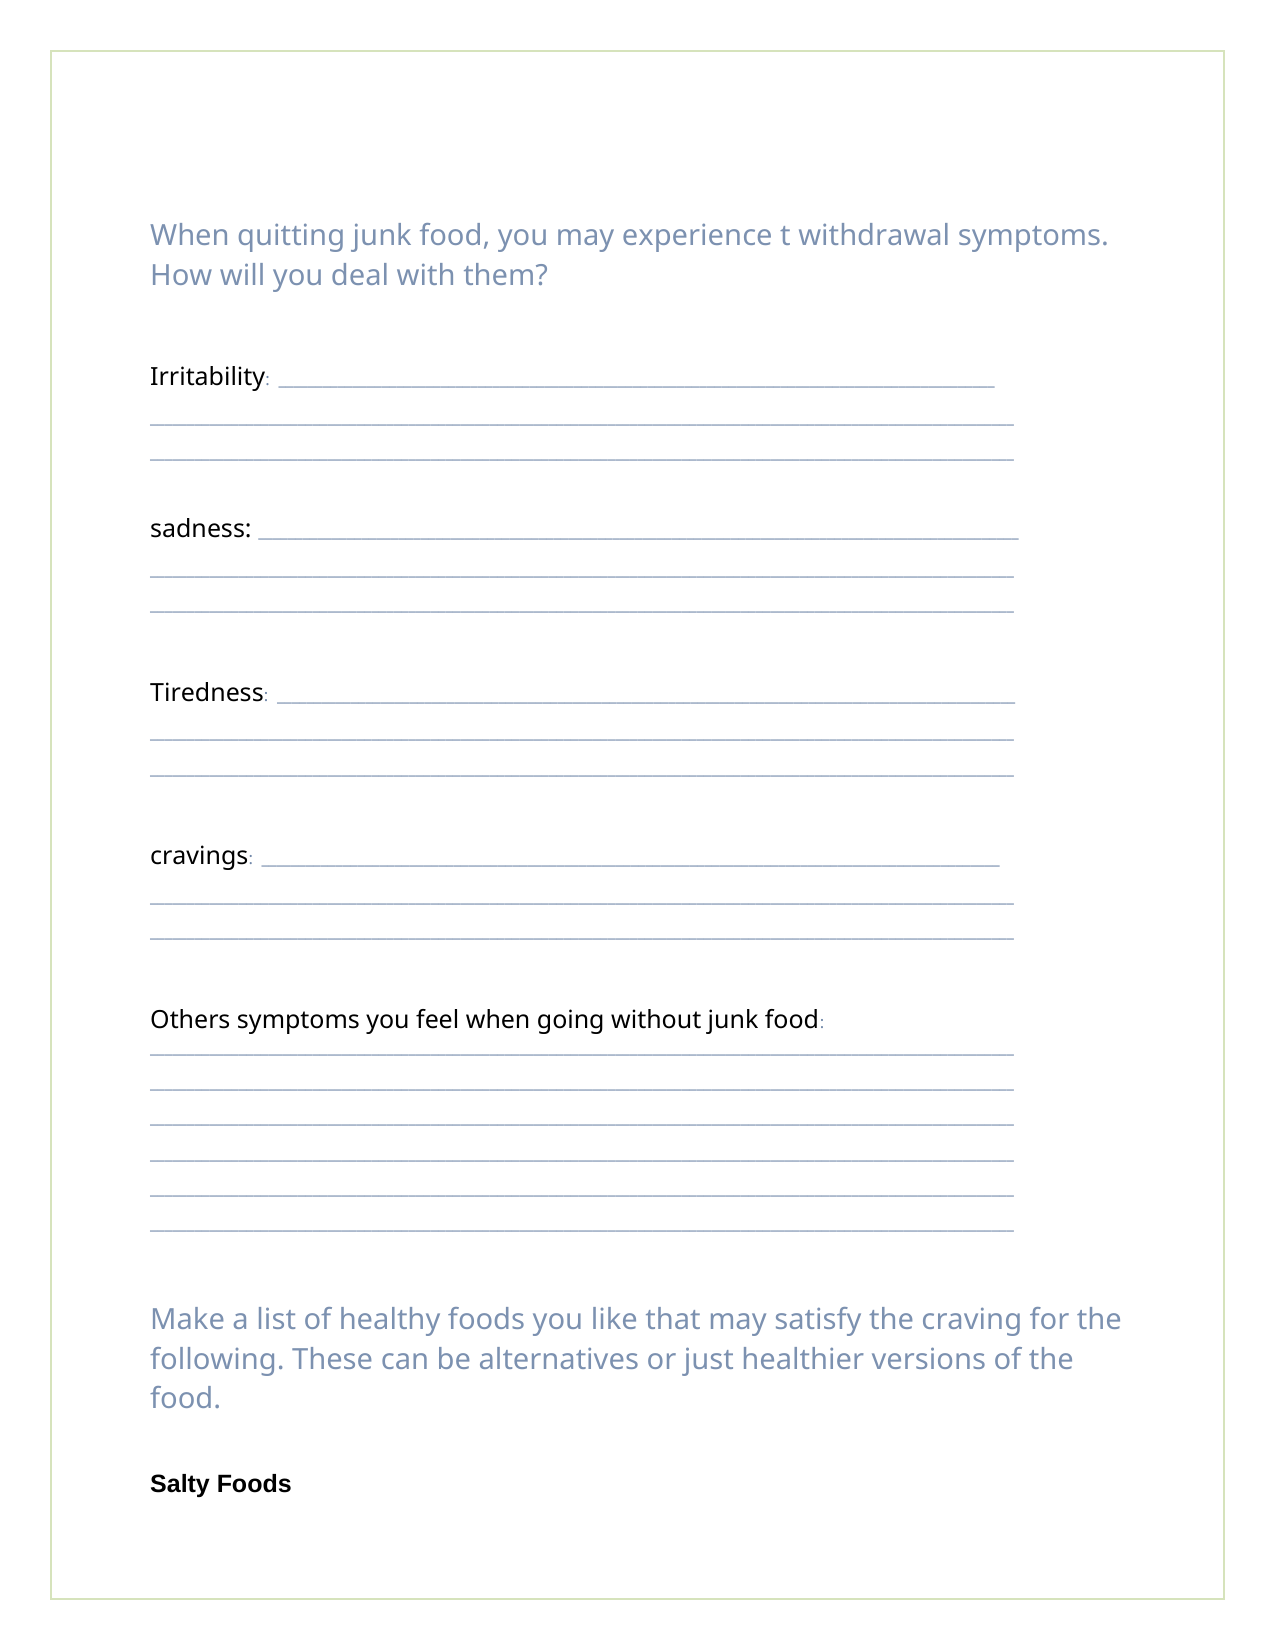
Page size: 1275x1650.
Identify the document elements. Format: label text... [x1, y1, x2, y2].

text _____________________________________________________________________________________________________________________ [150, 1176, 1125, 1199]
text Irritability: _________________________________________________________________________________________________ [150, 359, 1125, 393]
text Salty Foods [150, 1469, 1125, 1497]
text When quitting junk food, you may experience t withdrawal symptoms. How will you deal with them? [150, 215, 1125, 294]
text _____________________________________________________________________________________________________________________ [150, 1212, 1125, 1234]
text _____________________________________________________________________________________________________________________ [150, 593, 1125, 615]
text Make a list of healthy foods you like that may satisfy the craving for the following. These can be alternatives or just healthier versions of the food. [150, 1298, 1125, 1417]
text _____________________________________________________________________________________________________________________ [150, 405, 1125, 428]
text Others symptoms you feel when going without junk food: _____________________________________________________________________________________________________________________ [150, 1002, 1125, 1058]
text cravings: ____________________________________________________________________________________________________ [150, 838, 1125, 872]
text _____________________________________________________________________________________________________________________ [150, 721, 1125, 744]
text _____________________________________________________________________________________________________________________ [150, 1106, 1125, 1129]
text Tiredness: ____________________________________________________________________________________________________ [150, 674, 1125, 708]
text _____________________________________________________________________________________________________________________ [150, 1141, 1125, 1164]
text _____________________________________________________________________________________________________________________ [150, 756, 1125, 779]
text _____________________________________________________________________________________________________________________ [150, 1071, 1125, 1093]
text _____________________________________________________________________________________________________________________ [150, 557, 1125, 580]
text _____________________________________________________________________________________________________________________ [150, 884, 1125, 907]
text _____________________________________________________________________________________________________________________ [150, 441, 1125, 463]
text sadness: _______________________________________________________________________________________________________ [150, 511, 1125, 545]
text _____________________________________________________________________________________________________________________ [150, 920, 1125, 942]
